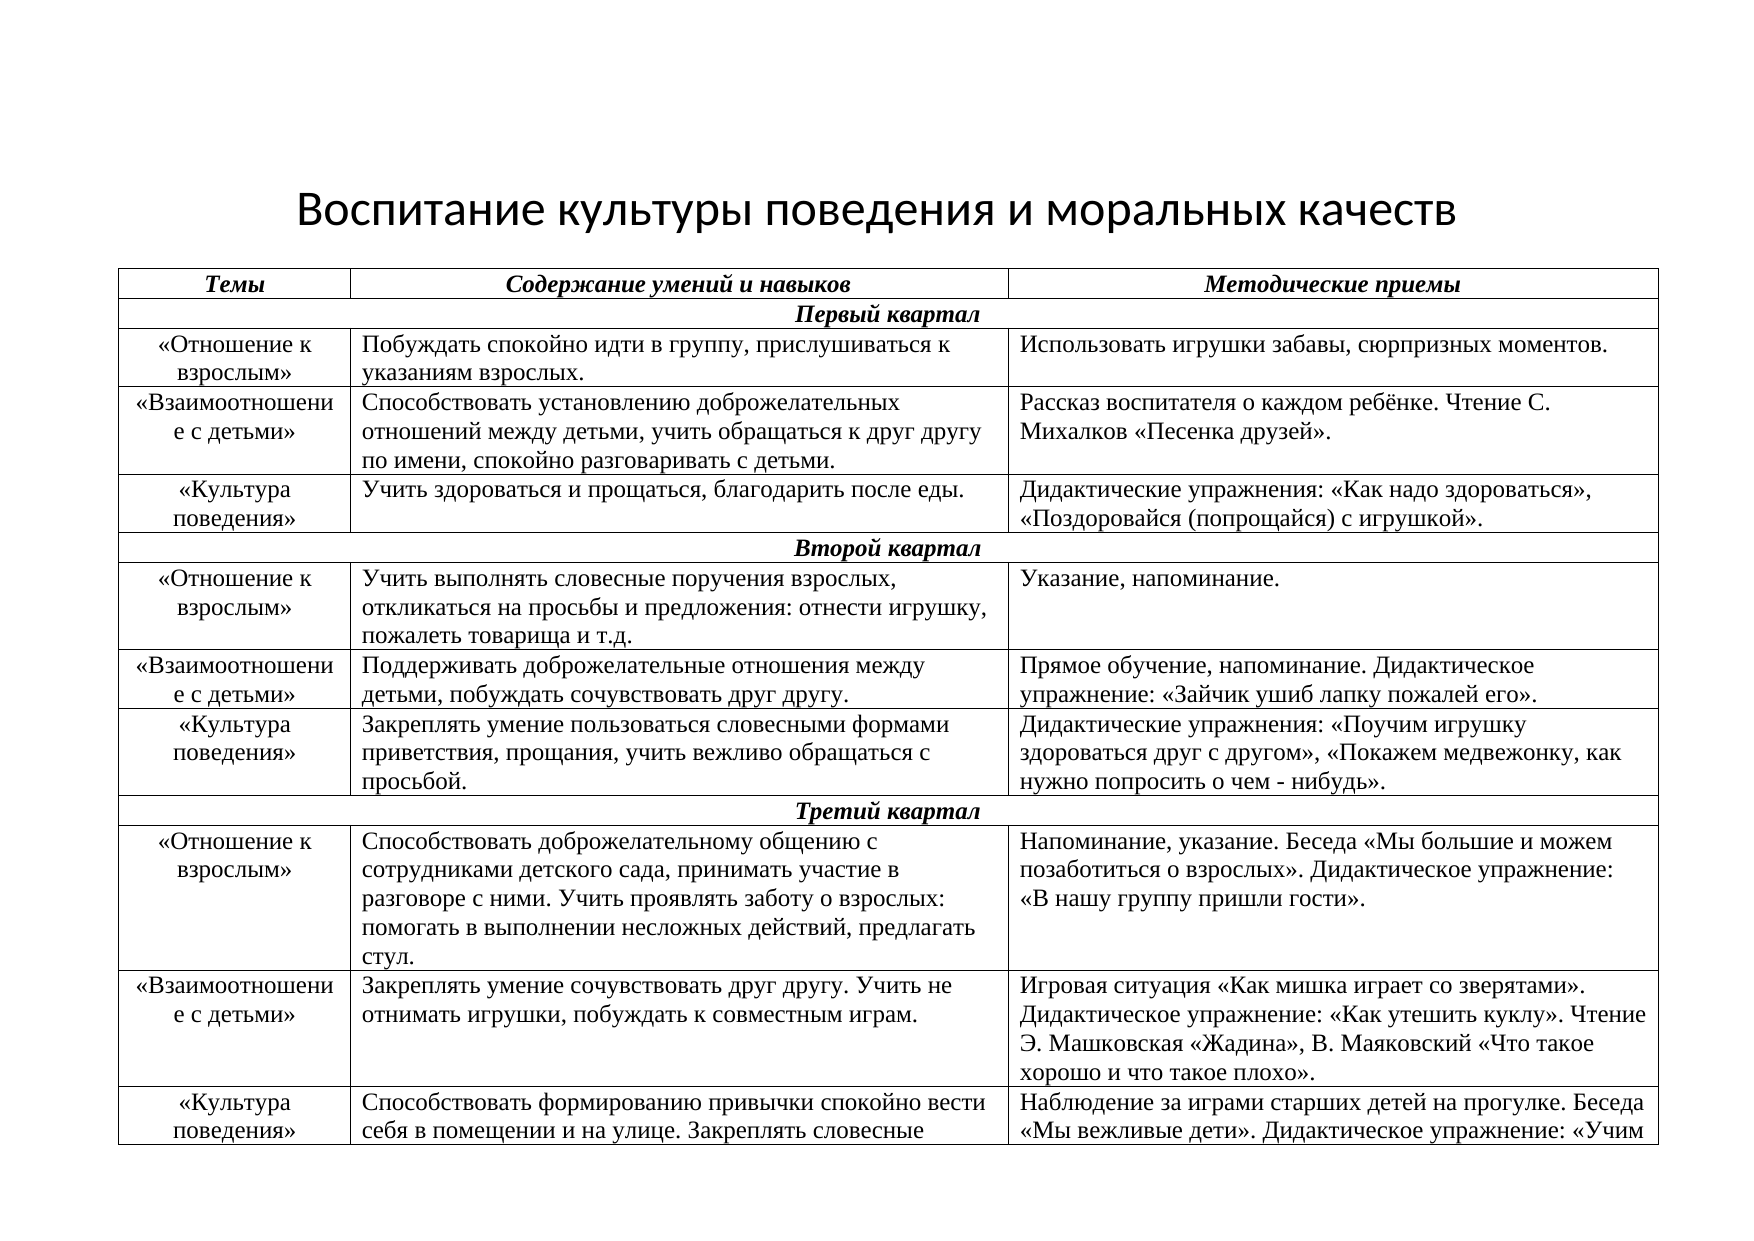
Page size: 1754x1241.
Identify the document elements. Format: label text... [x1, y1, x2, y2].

table_cell Использовать игрушки забавы, сюрпризных моментов. [1009, 329, 1658, 386]
text Воспитание культуры поведения и моральных качеств [118, 177, 1636, 238]
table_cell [1009, 1087, 1658, 1144]
table_cell «Отношение к взрослым» [119, 563, 350, 649]
table_header Методические приемы [1009, 269, 1658, 298]
table_cell «Отношение к взрослым» [119, 826, 350, 969]
table_cell «Отношение к взрослым» [119, 329, 350, 386]
table_header Содержание умений и навыков [351, 269, 1008, 298]
table_cell Прямое обучение, напоминание. Дидактическое упражнение: «Зайчик ушиб лапку пожалей его». [1009, 650, 1658, 708]
table_cell «Культура поведения» [119, 709, 350, 795]
table_cell Игровая ситуация «Как мишка играет со зверятами». Дидактическое упражнение: «Как утешить куклу». Чтение Э. Машковская «Жадина», В. Маяковский «Что такое хорошо и что такое плохо». [1009, 971, 1658, 1086]
table_cell Способствовать установлению доброжелательных отношений между детьми, учить обращаться к друг другу по имени, спокойно разговаривать с детьми. [351, 387, 1008, 473]
table_cell Дидактические упражнения: «Поучим игрушку здороваться друг с другом», «Покажем медвежонку, как нужно попросить о чем - нибудь». [1009, 709, 1658, 795]
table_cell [119, 1087, 350, 1144]
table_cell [351, 1087, 1008, 1144]
table_cell Учить выполнять словесные поручения взрослых, откликаться на просьбы и предложения: отнести игрушку, пожалеть товарища и т.д. [351, 563, 1008, 649]
table_cell Первый квартал [119, 299, 1658, 328]
table_cell «Взаимоотношение с детьми» [119, 971, 350, 1086]
table_cell Закреплять умение пользоваться словесными формами приветствия, прощания, учить вежливо обращаться с просьбой. [351, 709, 1008, 795]
table_cell Способствовать доброжелательному общению с сотрудниками детского сада, принимать участие в разговоре с ними. Учить проявлять заботу о взрослых: помогать в выполнении несложных действий, предлагать стул. [351, 826, 1008, 969]
table_cell Третий квартал [119, 796, 1658, 825]
table_cell «Взаимоотношение с детьми» [119, 387, 350, 473]
table_cell Учить здороваться и прощаться, благодарить после еды. [351, 475, 1008, 532]
table_cell Напоминание, указание. Беседа «Мы большие и можем позаботиться о взрослых». Дидактическое упражнение: «В нашу группу пришли гости». [1009, 826, 1658, 969]
table_cell Дидактические упражнения: «Как надо здороваться», «Поздоровайся (попрощайся) с игрушкой». [1009, 475, 1658, 532]
table_cell Рассказ воспитателя о каждом ребёнке. Чтение С. Михалков «Песенка друзей». [1009, 387, 1658, 473]
table_cell «Взаимоотношение с детьми» [119, 650, 350, 708]
table_cell Побуждать спокойно идти в группу, прислушиваться к указаниям взрослых. [351, 329, 1008, 386]
table_cell Указание, напоминание. [1009, 563, 1658, 649]
table_header Темы [119, 269, 350, 298]
table_cell Второй квартал [119, 533, 1658, 562]
table_cell Поддерживать доброжелательные отношения между детьми, побуждать сочувствовать друг другу. [351, 650, 1008, 708]
table_cell Закреплять умение сочувствовать друг другу. Учить не отнимать игрушки, побуждать к совместным играм. [351, 971, 1008, 1086]
table_cell «Культура поведения» [119, 475, 350, 532]
